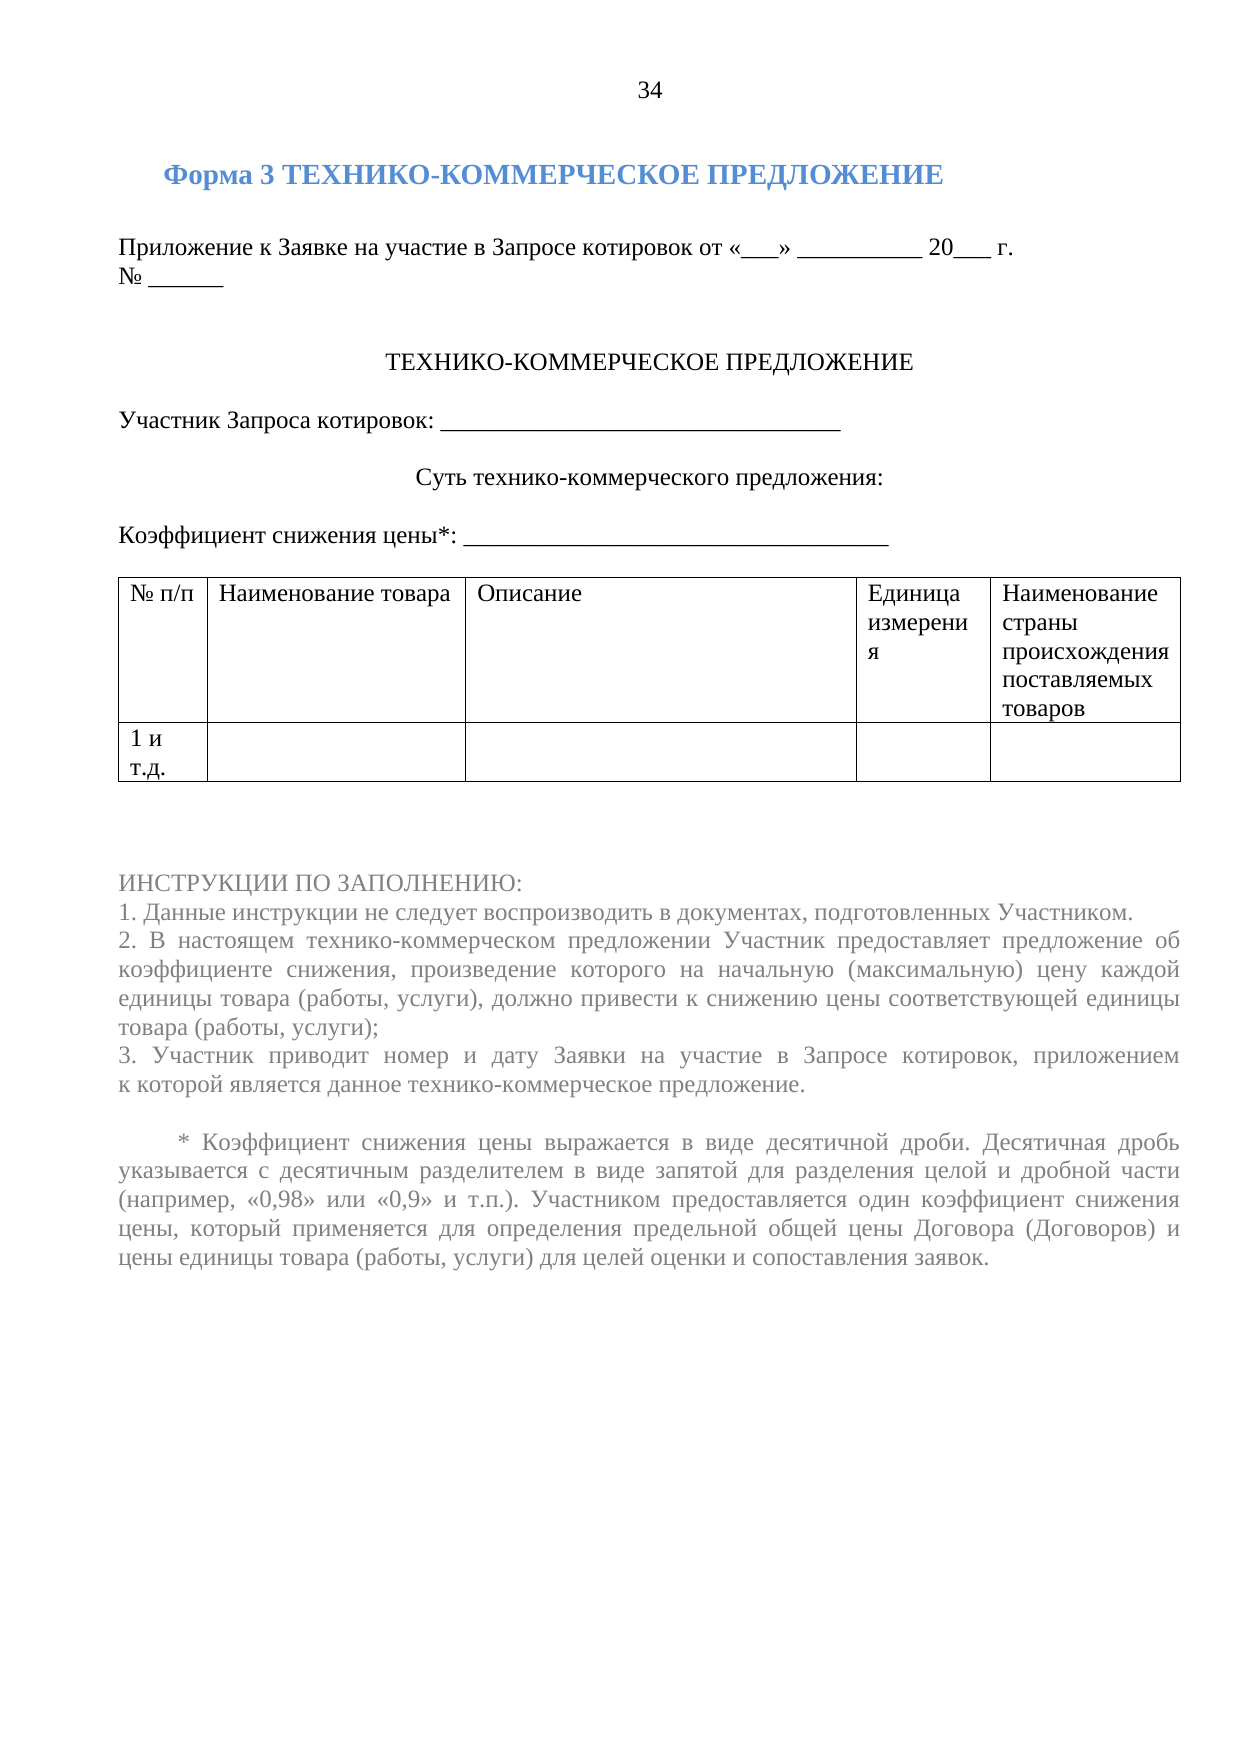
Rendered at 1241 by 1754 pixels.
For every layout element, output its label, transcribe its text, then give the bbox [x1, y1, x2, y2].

table_header № п/п [119, 578, 207, 722]
table_cell 1 и т.д. [119, 723, 207, 781]
text Форма 3 ТЕХНИКО-КОММЕРЧЕСКОЕ ПРЕДЛОЖЕНИЕ [163, 157, 1181, 191]
table_cell [857, 723, 990, 781]
table_cell [466, 723, 856, 781]
text 2. В настоящем технико-коммерческом предложении Участник предоставляет предложение об коэффициенте снижения, произведение которого на начальную (максимальную) цену каждой единицы товара (работы, услуги), должно привести к снижению цены соответствующей единицы товара (работы, услуги); [118, 925, 1181, 1040]
text ИНСТРУКЦИИ ПО ЗАПОЛНЕНИЮ: [118, 868, 1181, 897]
text Суть технико-коммерческого предложения: [118, 462, 1181, 491]
text Участник Запроса котировок: ________________________________ [118, 405, 1181, 433]
table_cell [208, 723, 465, 781]
table_header Наименование страны происхождения поставляемых товаров [991, 578, 1180, 722]
text * Коэффициент снижения цены выражается в виде десятичной дроби. Десятичная дробь указывается с десятичным разделителем в виде запятой для разделения целой и дробной части (например, «0,98» или «0,9» и т.п.). Участником предоставляется один коэффициент снижения цены, который применяется для определения предельной общей цены Договора (Договоров) и цены единицы товара (работы, услуги) для целей оценки и сопоставления заявок. [118, 1127, 1181, 1270]
table_header Наименование товара [208, 578, 465, 722]
text 3. Участник приводит номер и дату Заявки на участие в Запросе котировок, приложением к которой является данное технико-коммерческое предложение. [118, 1040, 1181, 1098]
table_header Описание [466, 578, 856, 722]
text Коэффициент снижения цены*: __________________________________ [118, 520, 1181, 548]
text ТЕХНИКО-КОММЕРЧЕСКОЕ ПРЕДЛОЖЕНИЕ [118, 347, 1181, 376]
table_cell [991, 723, 1180, 781]
table_header Единица измерения [857, 578, 990, 722]
text № ______ [118, 261, 1181, 290]
text Приложение к Заявке на участие в Запросе котировок от «___» __________ 20___ г. [118, 232, 1181, 261]
text 1. Данные инструкции не следует воспроизводить в документах, подготовленных Участником. [118, 897, 1181, 925]
